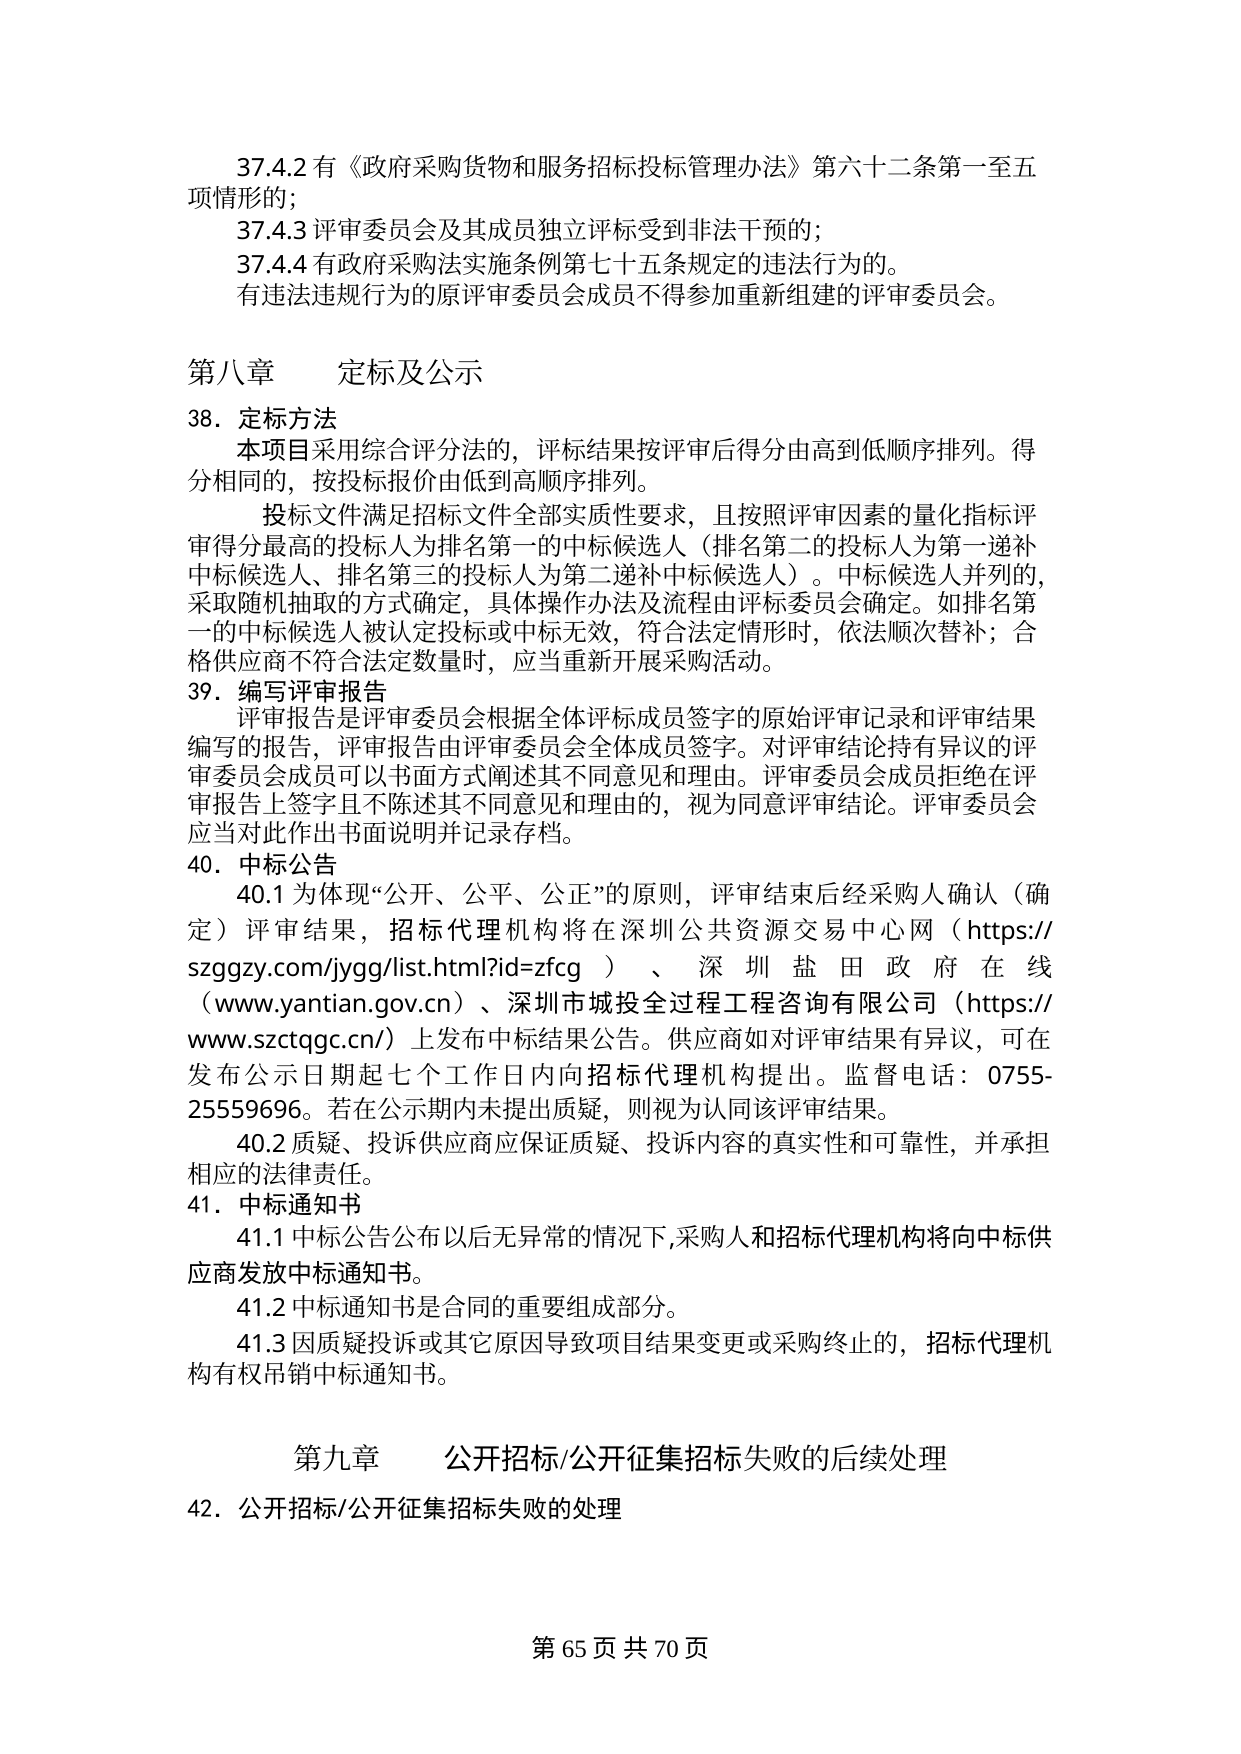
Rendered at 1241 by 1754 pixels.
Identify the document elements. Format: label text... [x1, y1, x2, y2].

text 有违法违规行为的原评审委员会成员不得参加重新组建的评审委员会。 [187, 281, 1053, 310]
text 评审报告是评审委员会根据全体评标成员签字的原始评审记录和评审结果编写的报告，评审报告由评审委员会全体成员签字。对评审结论持有异议的评审委员会成员可以书面方式阐述其不同意见和理由。评审委员会成员拒绝在评审报告上签字且不陈述其不同意见和理由的，视为同意评审结论。评审委员会应当对此作出书面说明并记录存档。 [187, 704, 1053, 848]
text 40.2质疑、投诉供应商应保证质疑、投诉内容的真实性和可靠性，并承担相应的法律责任。 [187, 1126, 1053, 1189]
text 41.3因质疑投诉或其它原因导致项目结果变更或采购终止的，招标代理机构有权吊销中标通知书。 [187, 1324, 1053, 1389]
text 39．编写评审报告 [187, 676, 1053, 704]
text 41.2中标通知书是合同的重要组成部分。 [187, 1290, 1053, 1324]
text 37.4.3评审委员会及其成员独立评标受到非法干预的； [187, 213, 1053, 247]
text 40.1为体现“公开、公平、公正”的原则，评审结束后经采购人确认（确定）评审结果，招标代理机构将在深圳公共资源交易中心网（https://szggzy.com/jygg/list.html?id=zfcg）、深圳盐田政府在线（www.yantian.gov.cn）、深圳市城投全过程工程咨询有限公司（https://www.szctqgc.cn/）上发布中标结果公告。供应商如对评审结果有异议，可在发布公示日期起七个工作日内向招标代理机构提出。监督电话：0755-25559696。若在公示期内未提出质疑，则视为认同该评审结果。 [187, 877, 1053, 1126]
text 41．中标通知书 [187, 1189, 1053, 1217]
text 42．公开招标/公开征集招标失败的处理 [187, 1490, 1053, 1524]
text 投标文件满足招标文件全部实质性要求，且按照评审因素的量化指标评审得分最高的投标人为排名第一的中标候选人（排名第二的投标人为第一递补中标候选人、排名第三的投标人为第二递补中标候选人）。中标候选人并列的，采取随机抽取的方式确定，具体操作办法及流程由评标委员会确定。如排名第一的中标候选人被认定投标或中标无效，符合法定情形时，依法顺次替补；合格供应商不符合法定数量时，应当重新开展采购活动。 [187, 496, 1053, 676]
text 38．定标方法 [187, 402, 1053, 431]
subtitle 定标及公示 [187, 356, 1053, 390]
text 41.1中标公告公布以后无异常的情况下,采购人和招标代理机构将向中标供应商发放中标通知书。 [187, 1217, 1053, 1290]
text 37.4.4有政府采购法实施条例第七十五条规定的违法行为的。 [187, 247, 1053, 281]
text 40．中标公告 [187, 848, 1053, 877]
subtitle 公开招标/公开征集招标失败的后续处理 [187, 1436, 1053, 1478]
text 本项目采用综合评分法的，评标结果按评审后得分由高到低顺序排列。得分相同的，按投标报价由低到高顺序排列。 [187, 431, 1053, 496]
text 37.4.2有《政府采购货物和服务招标投标管理办法》第六十二条第一至五项情形的； [187, 150, 1053, 213]
